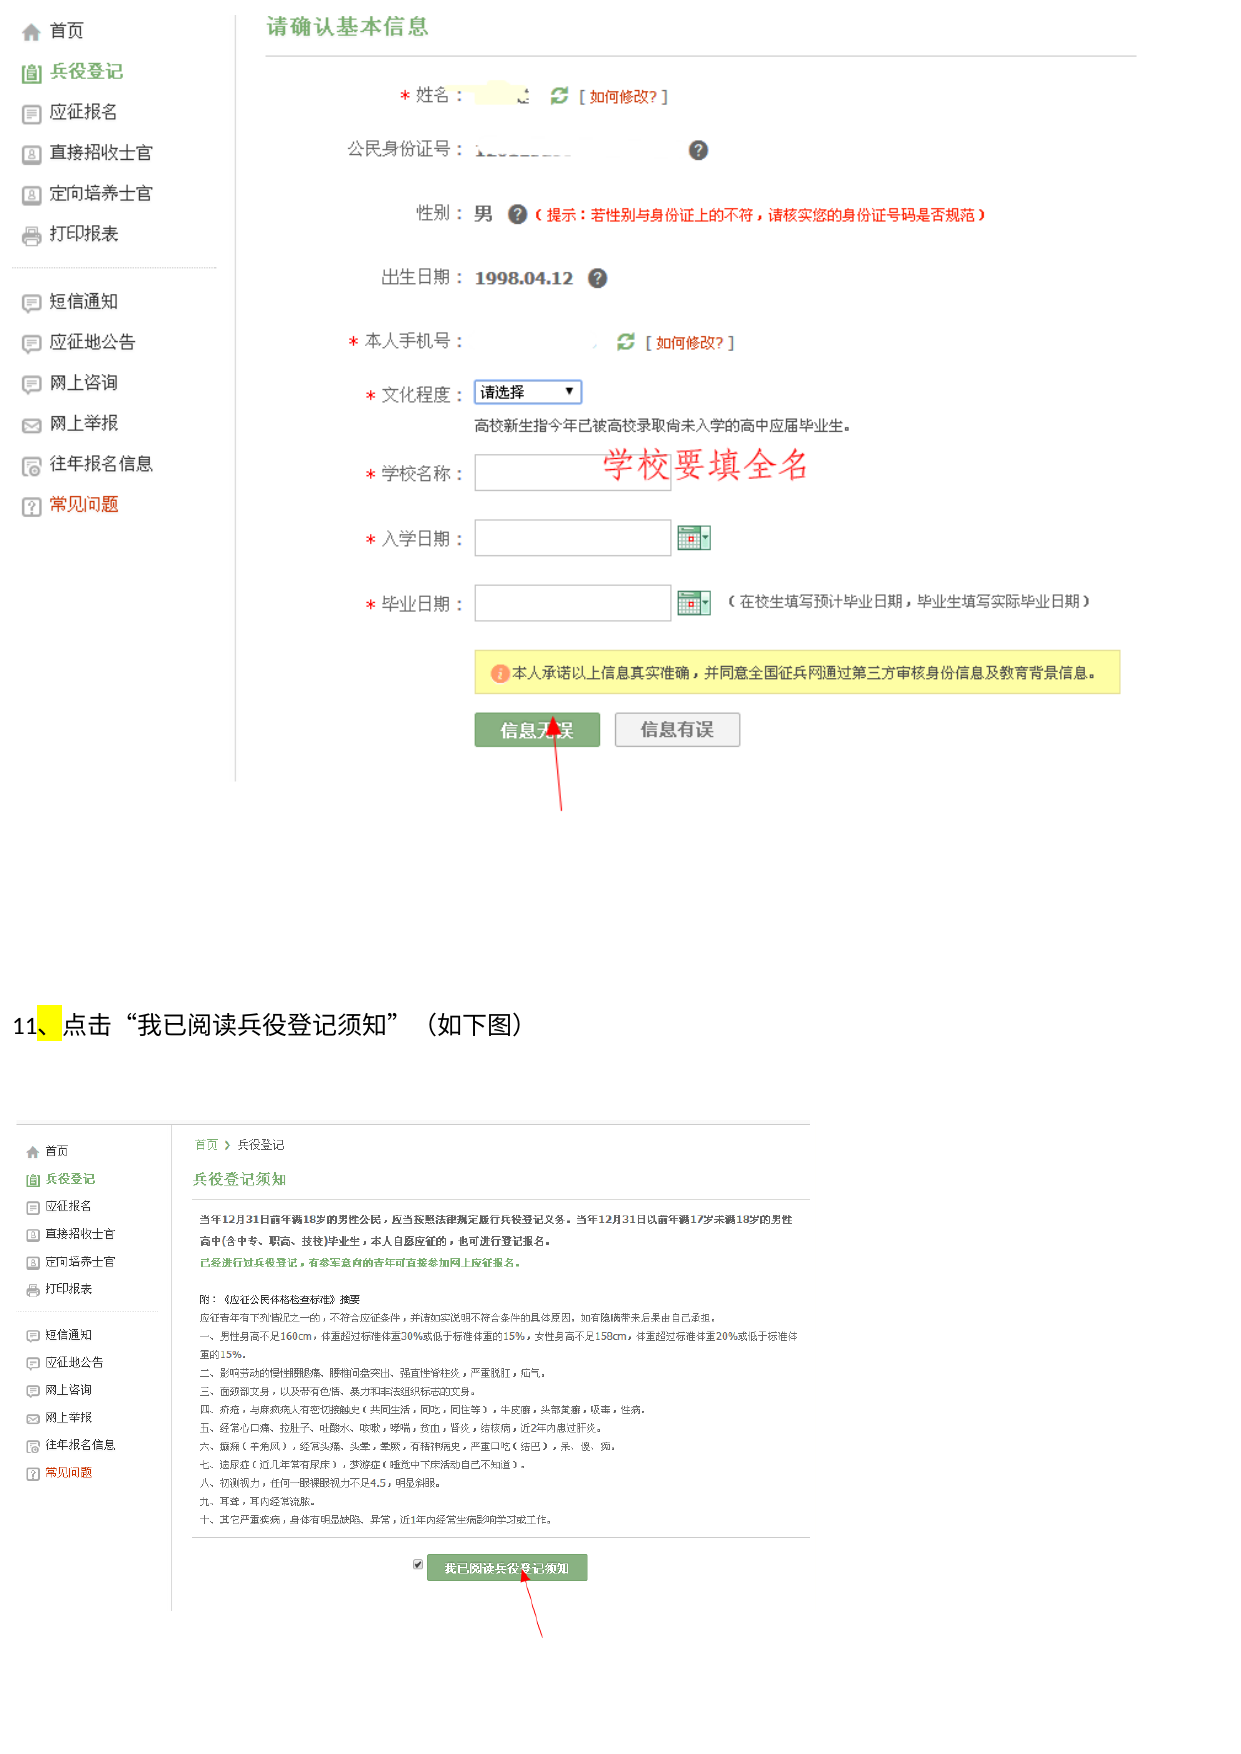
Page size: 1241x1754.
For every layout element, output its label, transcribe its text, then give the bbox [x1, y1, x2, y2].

picture [11, 15, 1176, 912]
text 11、点击“我已阅读兵役登记须知”（如下图） [12, 991, 1228, 1056]
picture [11, 1120, 1159, 1735]
